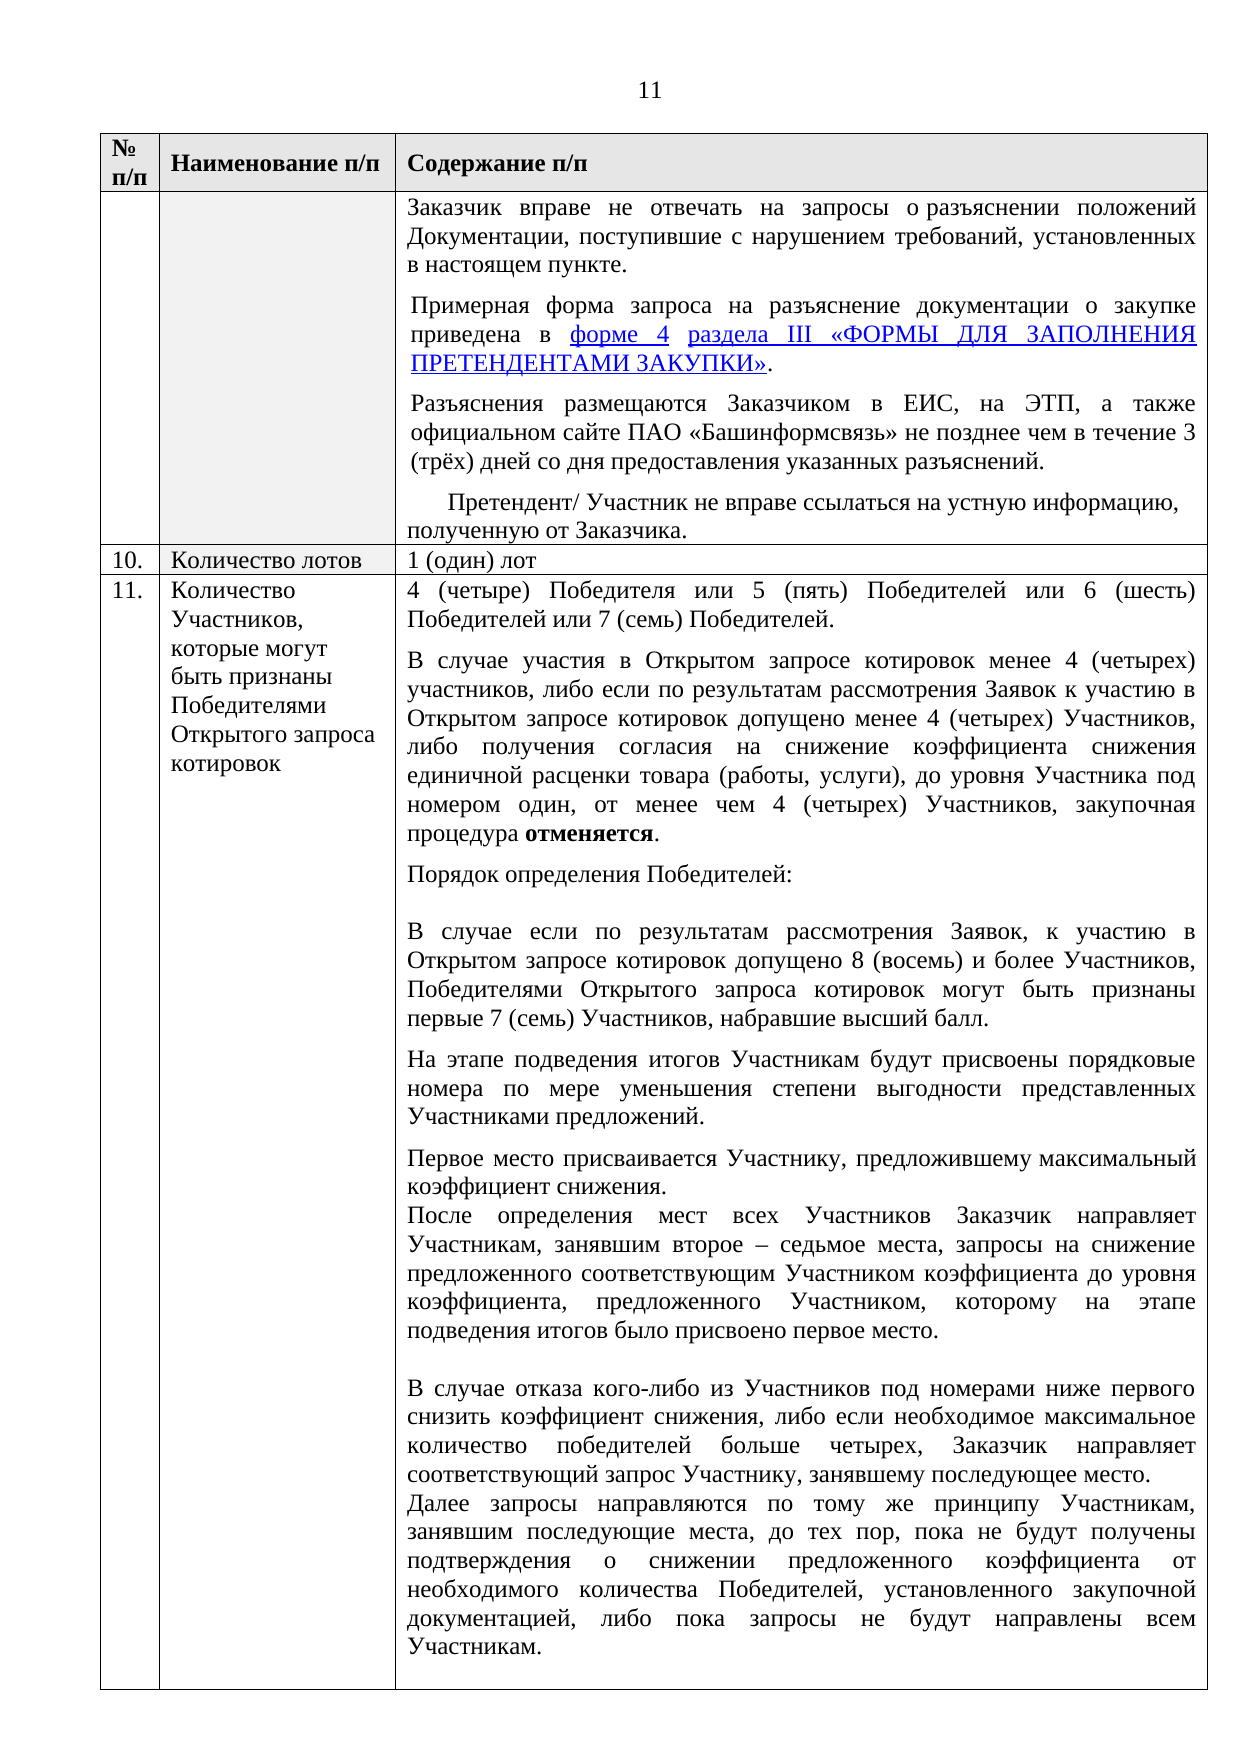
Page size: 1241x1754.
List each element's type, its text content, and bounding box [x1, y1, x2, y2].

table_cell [396, 192, 1207, 544]
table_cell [160, 575, 395, 1689]
table_cell 1 (один) лот [396, 545, 1207, 574]
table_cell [396, 575, 1207, 1689]
table_header № п/п [101, 134, 159, 191]
table_header Содержание п/п [396, 134, 1207, 191]
table_cell [101, 192, 159, 544]
table_cell Количество лотов [160, 545, 395, 574]
table_cell [101, 575, 159, 1689]
table_header Наименование п/п [160, 134, 395, 191]
table_cell [101, 545, 159, 574]
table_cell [160, 192, 395, 544]
